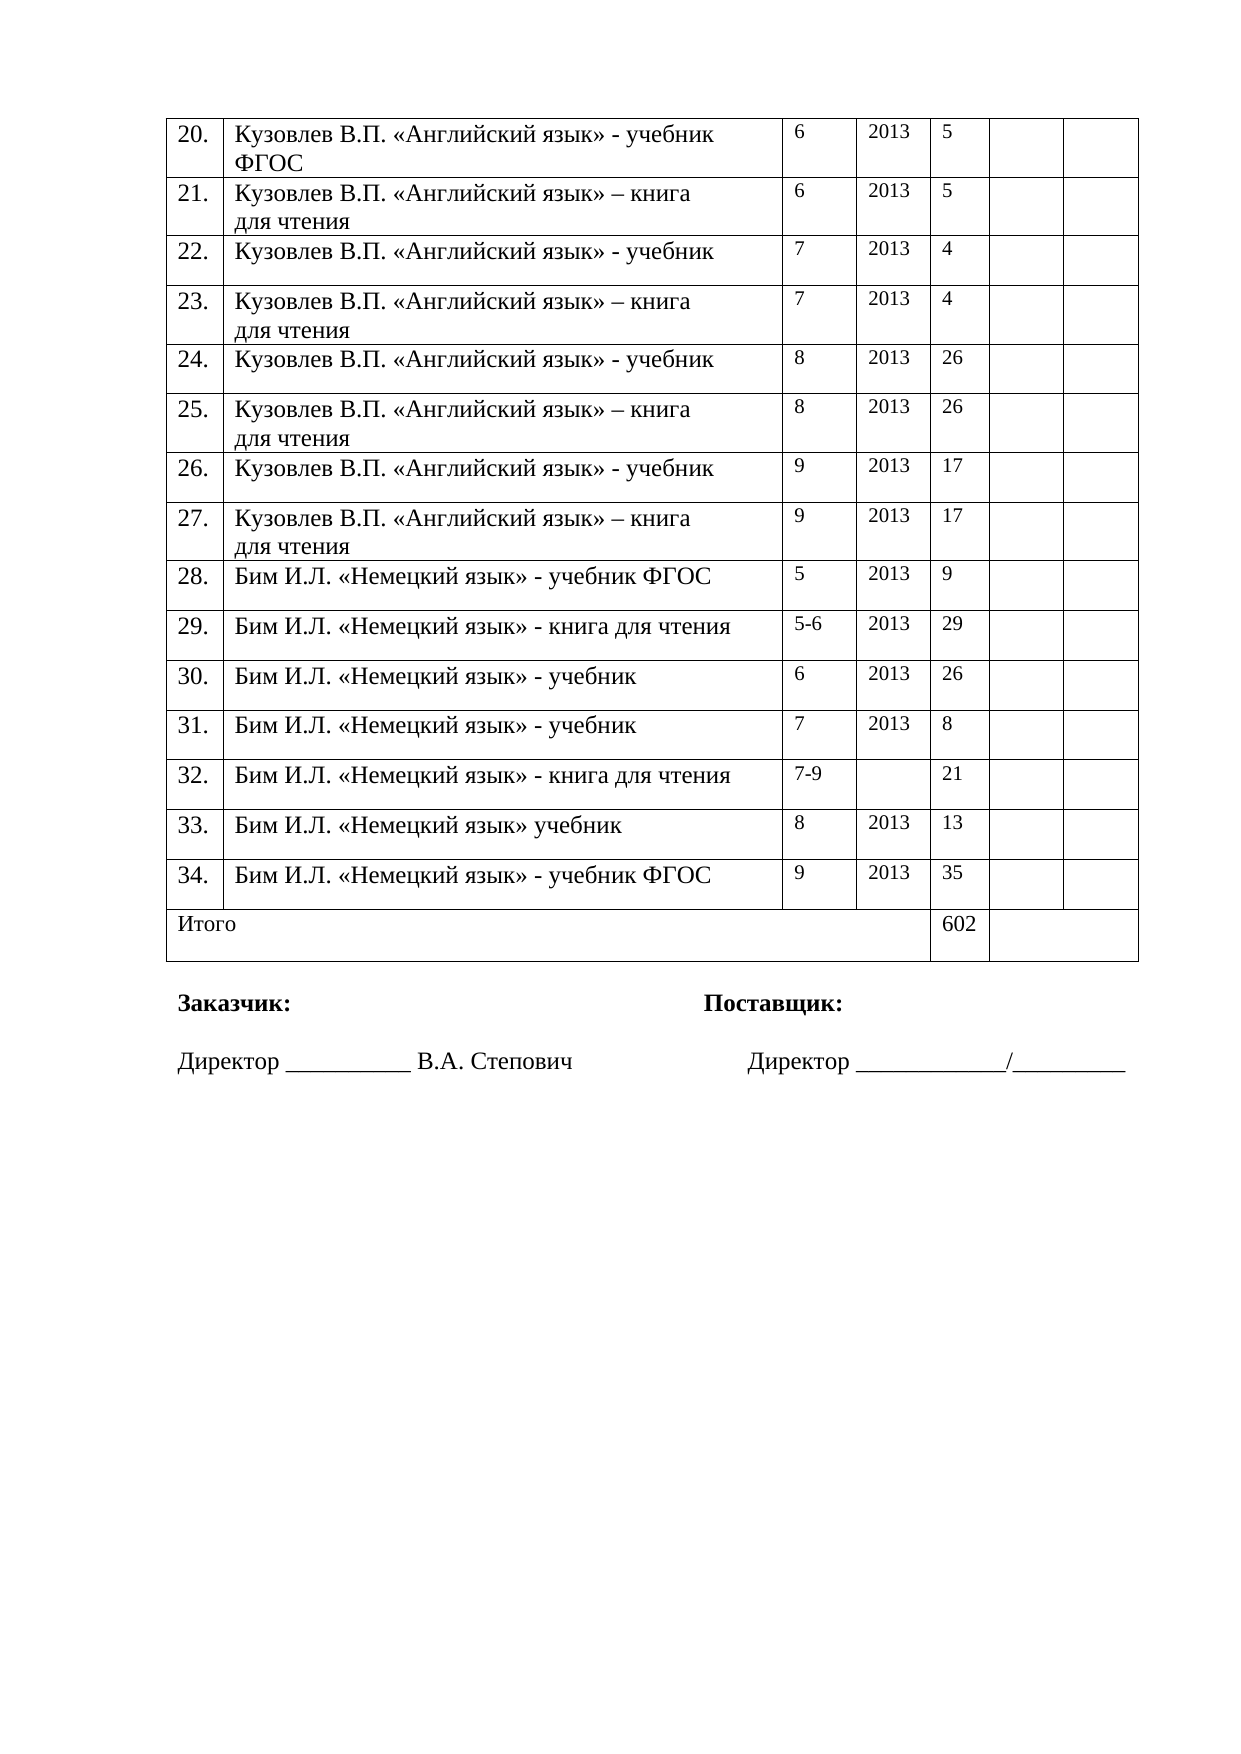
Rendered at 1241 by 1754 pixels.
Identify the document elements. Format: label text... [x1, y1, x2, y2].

table_cell 21. [167, 178, 223, 235]
table_cell [1064, 394, 1138, 452]
table_cell 26 [931, 394, 989, 452]
table_cell 27. [167, 503, 223, 560]
table_cell [1064, 611, 1138, 660]
table_cell [990, 503, 1063, 560]
table_cell 29 [931, 611, 989, 660]
table_cell 8 [783, 345, 856, 393]
table_cell 9 [783, 860, 856, 909]
table_cell [1064, 711, 1138, 759]
table_cell 2013 [857, 503, 930, 560]
table_cell 6 [783, 178, 856, 235]
table_cell 2013 [857, 394, 930, 452]
table_cell 2013 [857, 810, 930, 859]
table_cell 33. [167, 810, 223, 859]
table_cell [990, 561, 1063, 610]
table_cell 2013 [857, 453, 930, 502]
table_cell [990, 860, 1063, 909]
table_cell [990, 394, 1063, 452]
table_cell 5 [783, 561, 856, 610]
table_cell 9 [783, 503, 856, 560]
table_cell Кузовлев В.П. «Английский язык» – книга для чтения [224, 503, 782, 560]
table_cell [1064, 119, 1138, 177]
table_cell Бим И.Л. «Немецкий язык» - книга для чтения [224, 611, 782, 660]
table_cell [990, 453, 1063, 502]
table_cell [990, 760, 1063, 809]
table_cell [1064, 286, 1138, 343]
table_cell 5 [931, 178, 989, 235]
table_cell Бим И.Л. «Немецкий язык» - книга для чтения [224, 760, 782, 809]
table_cell [990, 345, 1063, 393]
table_cell 602 [931, 910, 989, 961]
table_cell [990, 286, 1063, 343]
table_cell 7 [783, 711, 856, 759]
text Заказчик: Поставщик: [177, 988, 1152, 1017]
table_cell 2013 [857, 178, 930, 235]
table_cell [990, 661, 1063, 709]
table_cell 2013 [857, 286, 930, 343]
table_cell Кузовлев В.П. «Английский язык» – книга для чтения [224, 286, 782, 343]
table_cell 4 [931, 236, 989, 285]
table_cell [990, 810, 1063, 859]
table_cell 6 [783, 119, 856, 177]
table_cell 7-9 [783, 760, 856, 809]
table_cell [1064, 661, 1138, 709]
table_cell 8 [931, 711, 989, 759]
table_cell Бим И.Л. «Немецкий язык» - учебник [224, 711, 782, 759]
table_cell 32. [167, 760, 223, 809]
table_cell [1064, 345, 1138, 393]
table_cell Бим И.Л. «Немецкий язык» - учебник ФГОС [224, 860, 782, 909]
table_cell 5 [931, 119, 989, 177]
table_cell [990, 236, 1063, 285]
table_cell 17 [931, 503, 989, 560]
table_cell Кузовлев В.П. «Английский язык» - учебник [224, 345, 782, 393]
table_cell Кузовлев В.П. «Английский язык» - учебник [224, 453, 782, 502]
table_cell 34. [167, 860, 223, 909]
table_cell Кузовлев В.П. «Английский язык» - учебник [224, 236, 782, 285]
table_cell 21 [931, 760, 989, 809]
table_cell 26 [931, 345, 989, 393]
table_cell Бим И.Л. «Немецкий язык» - учебник ФГОС [224, 561, 782, 610]
table_cell 7 [783, 236, 856, 285]
table_cell 9 [783, 453, 856, 502]
table_cell 20. [167, 119, 223, 177]
table_cell 17 [931, 453, 989, 502]
table_cell 6 [783, 661, 856, 709]
table_cell [1064, 236, 1138, 285]
table_cell 2013 [857, 561, 930, 610]
table_cell 5-6 [783, 611, 856, 660]
table_cell 4 [931, 286, 989, 343]
table_cell 8 [783, 394, 856, 452]
table_cell [990, 910, 1138, 961]
table_cell [1064, 810, 1138, 859]
table_cell 13 [931, 810, 989, 859]
table_cell 28. [167, 561, 223, 610]
table_cell 26 [931, 661, 989, 709]
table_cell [224, 119, 782, 177]
table_cell [990, 711, 1063, 759]
table_cell 2013 [857, 236, 930, 285]
table_cell 31. [167, 711, 223, 759]
table_cell [1064, 561, 1138, 610]
table_cell Кузовлев В.П. «Английский язык» – книга для чтения [224, 394, 782, 452]
table_cell Бим И.Л. «Немецкий язык» учебник [224, 810, 782, 859]
table_cell 8 [783, 810, 856, 859]
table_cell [224, 178, 782, 235]
table_cell 30. [167, 661, 223, 709]
table_cell 29. [167, 611, 223, 660]
table_cell [1064, 760, 1138, 809]
table_cell 22. [167, 236, 223, 285]
table_cell [857, 760, 930, 809]
table_cell [1064, 453, 1138, 502]
table_cell [1064, 503, 1138, 560]
table_cell 26. [167, 453, 223, 502]
table_cell 2013 [857, 860, 930, 909]
table_cell 25. [167, 394, 223, 452]
table_cell [990, 119, 1063, 177]
table_cell [990, 178, 1063, 235]
table_cell 24. [167, 345, 223, 393]
table_cell [1064, 178, 1138, 235]
table_cell 7 [783, 286, 856, 343]
table_cell 23. [167, 286, 223, 343]
table_cell [1064, 860, 1138, 909]
table_cell 2013 [857, 711, 930, 759]
table_cell [990, 611, 1063, 660]
text Директор __________ В.А. Степович Директор ____________/_________ [177, 1046, 1152, 1074]
table_cell 9 [931, 561, 989, 610]
table_cell 2013 [857, 119, 930, 177]
table_cell 35 [931, 860, 989, 909]
table_cell 2013 [857, 611, 930, 660]
table_cell Итого [167, 910, 930, 961]
table_cell Бим И.Л. «Немецкий язык» - учебник [224, 661, 782, 709]
table_cell 2013 [857, 661, 930, 709]
table_cell 2013 [857, 345, 930, 393]
